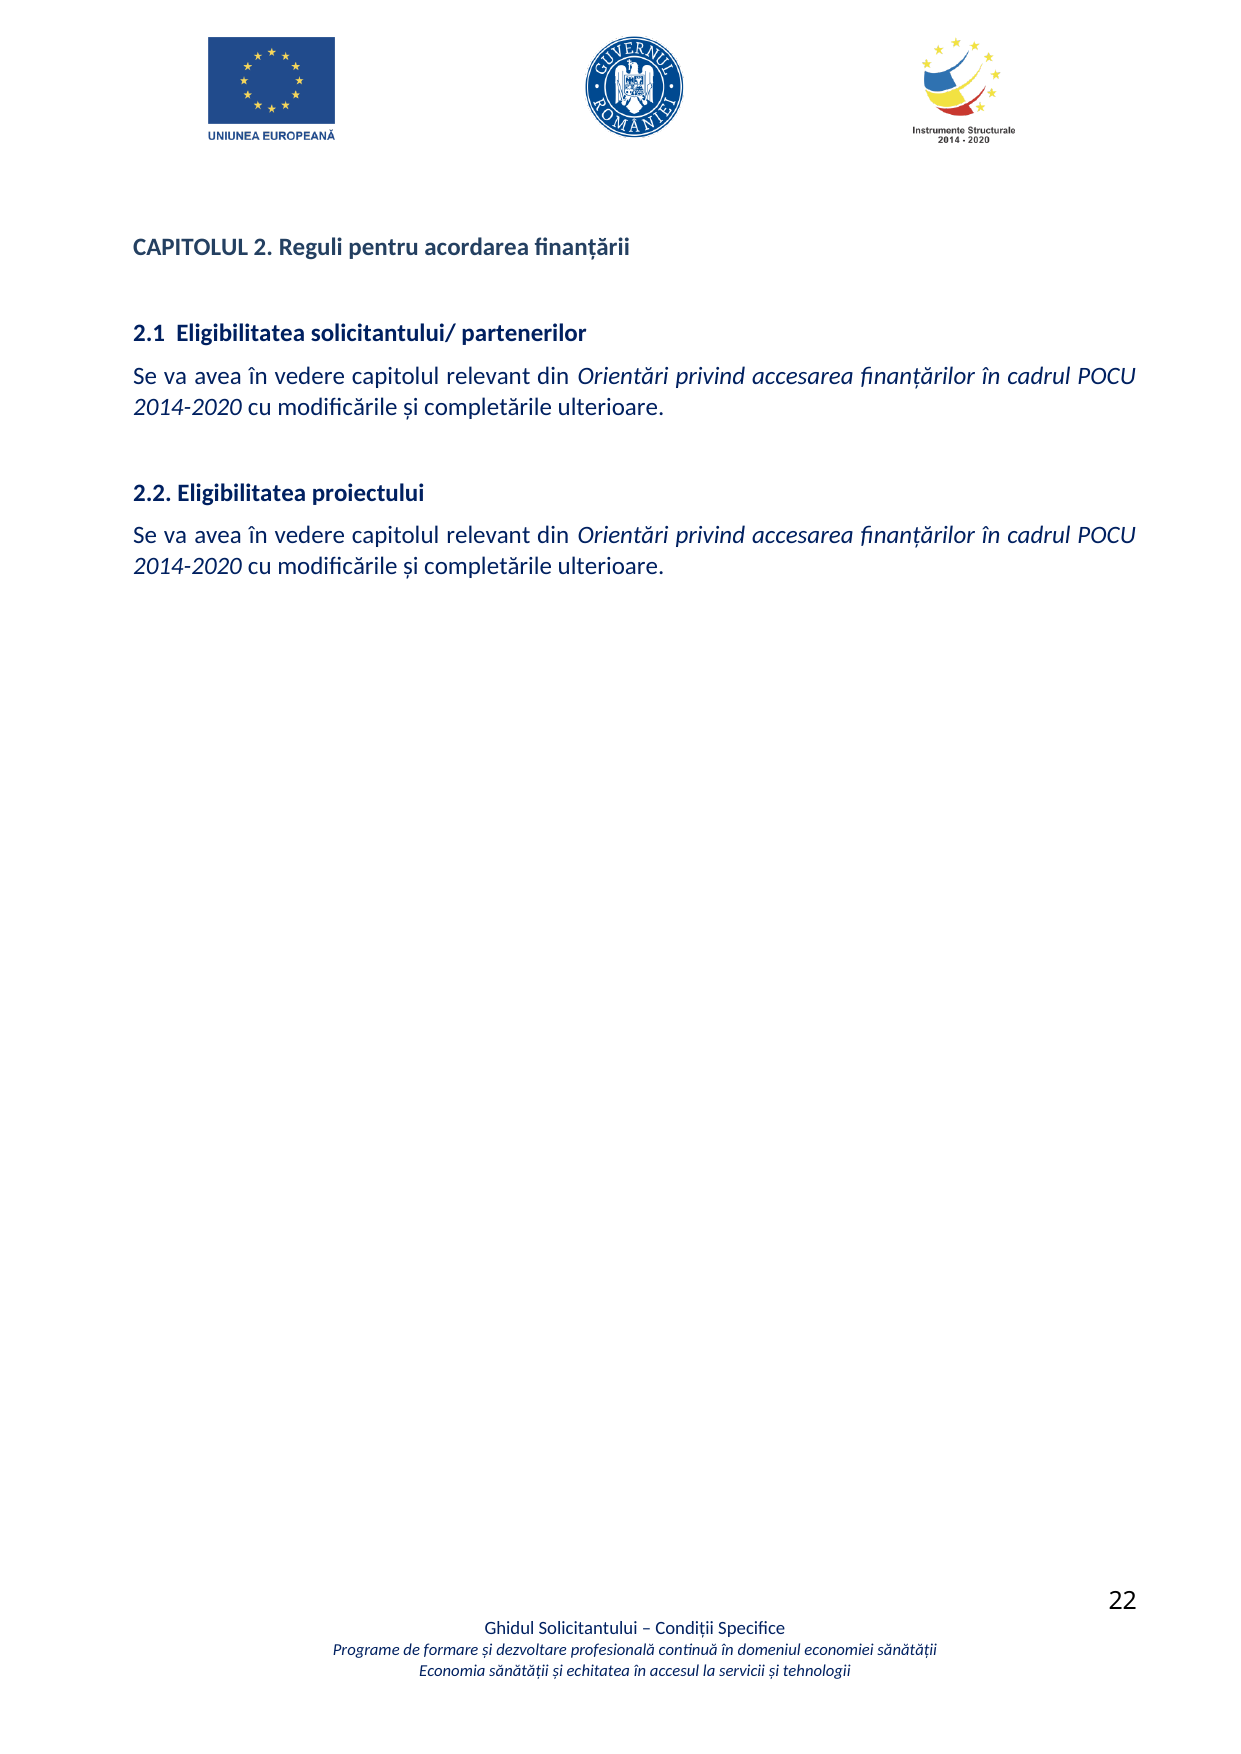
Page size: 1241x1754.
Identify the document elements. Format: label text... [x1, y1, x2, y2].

subtitle 2.2. Eligibilitatea proiectului [133, 477, 1137, 507]
text 2.1 Eligibilitatea solicitantului/ partenerilor [133, 317, 1137, 348]
text Se va avea în vedere capitolul relevant din Orientări privind accesarea finanțărilor în cadrul POCU 2014-2020 cu modificările și completările ulterioare. [133, 520, 1137, 581]
text Se va avea în vedere capitolul relevant din Orientări privind accesarea finanțărilor în cadrul POCU 2014-2020 cu modificările și completările ulterioare. [133, 360, 1137, 421]
picture [913, 37, 1015, 143]
picture [208, 37, 335, 140]
picture [584, 35, 684, 138]
subtitle CAPITOLUL 2. Reguli pentru acordarea finanțării [133, 231, 1137, 262]
